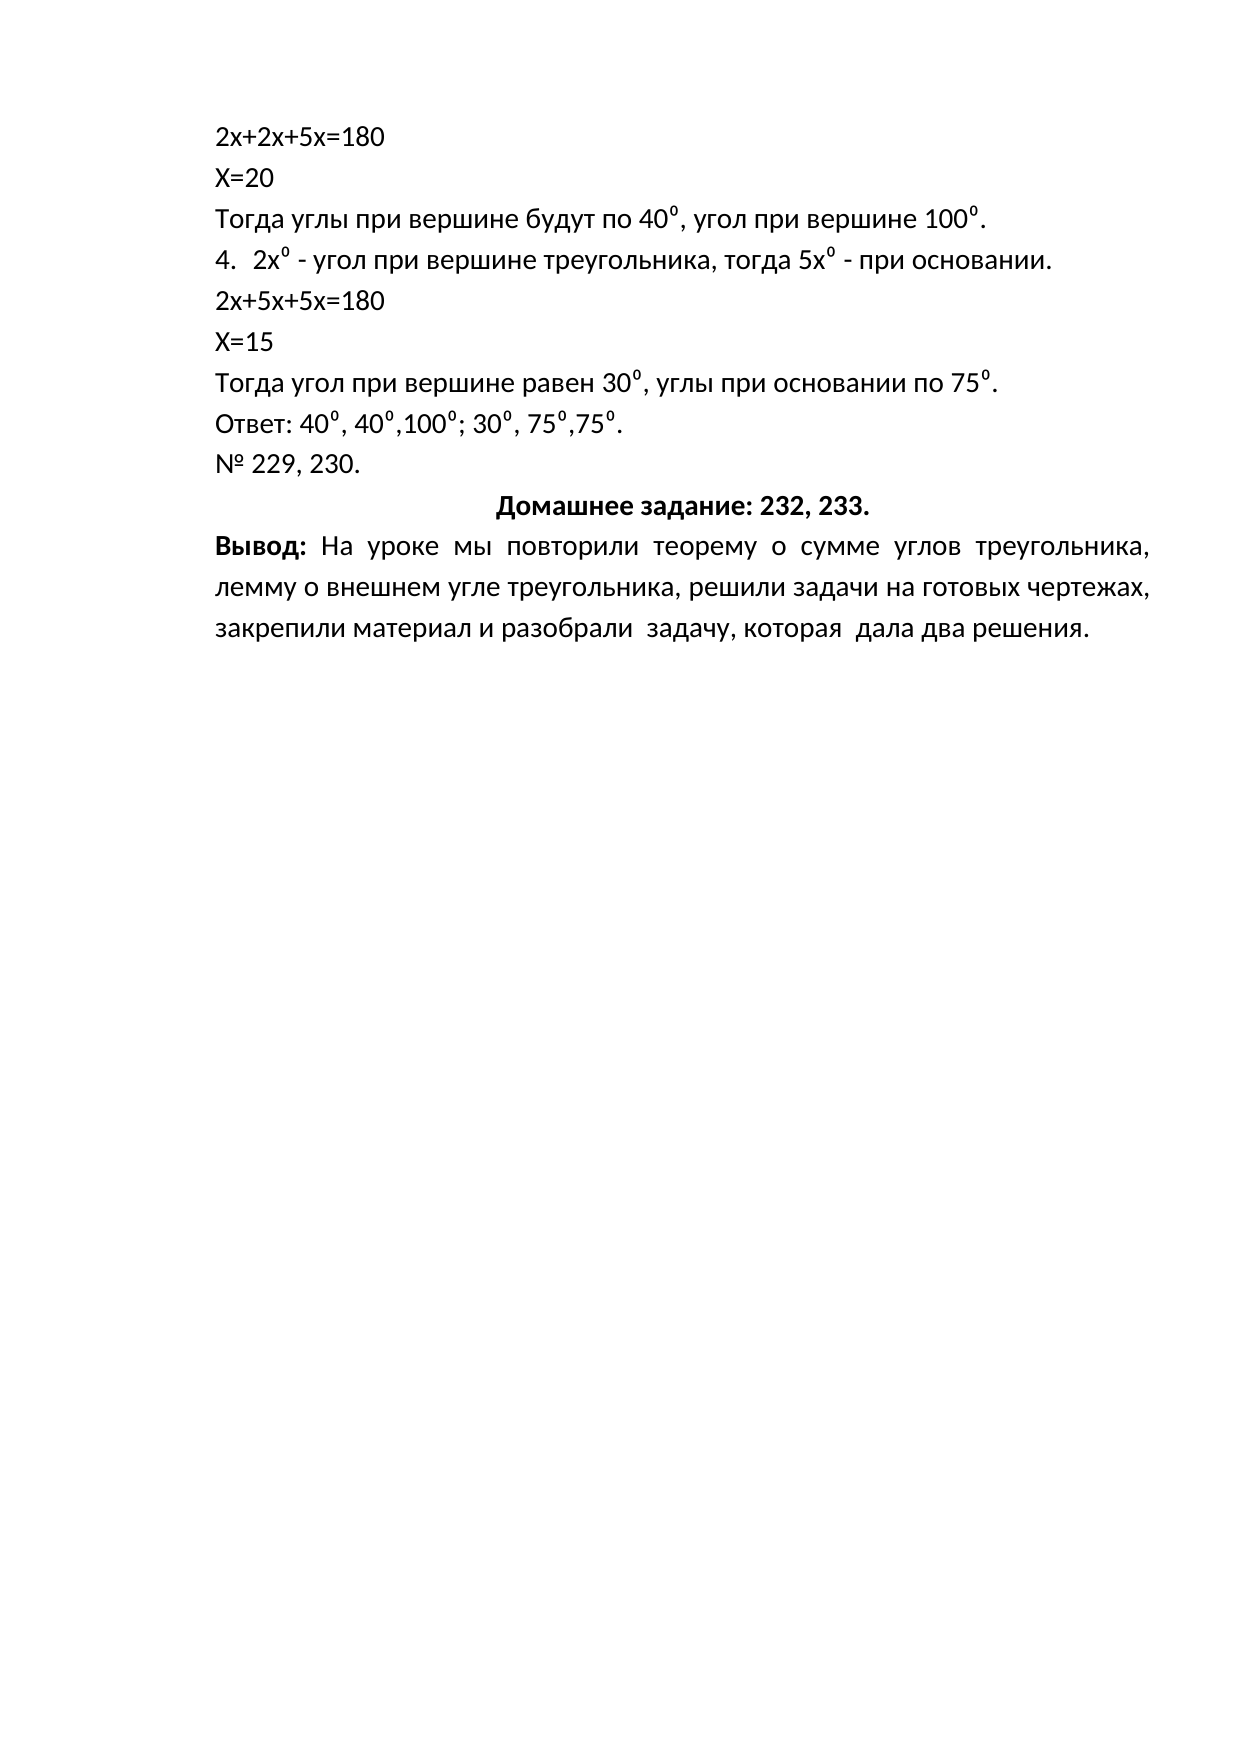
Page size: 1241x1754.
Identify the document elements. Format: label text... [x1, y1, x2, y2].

text Домашнее задание: 232, 233. [215, 487, 1152, 522]
text 2х+2х+5х=180 [215, 118, 1152, 154]
text 2х+5х+5х=180 [215, 282, 1152, 317]
text Х=15 [215, 323, 1152, 358]
text Тогда угол при вершине равен 30⁰, углы при основании по 75⁰. [215, 364, 1152, 399]
text Вывод: На уроке мы повторили теорему о сумме углов треугольника, лемму о внешнем угле треугольника, решили задачи на готовых чертежах, закрепили материал и разобрали задачу, которая дала два решения. [215, 527, 1152, 645]
list 2х⁰ - угол при вершине треугольника, тогда 5х⁰ - при основании. [215, 241, 1152, 277]
text Ответ: 40⁰, 40⁰,100⁰; 30⁰, 75⁰,75⁰. [215, 405, 1152, 440]
text № 229, 230. [215, 446, 1152, 481]
text Х=20 [215, 159, 1152, 195]
text Тогда углы при вершине будут по 40⁰, угол при вершине 100⁰. [215, 200, 1152, 236]
